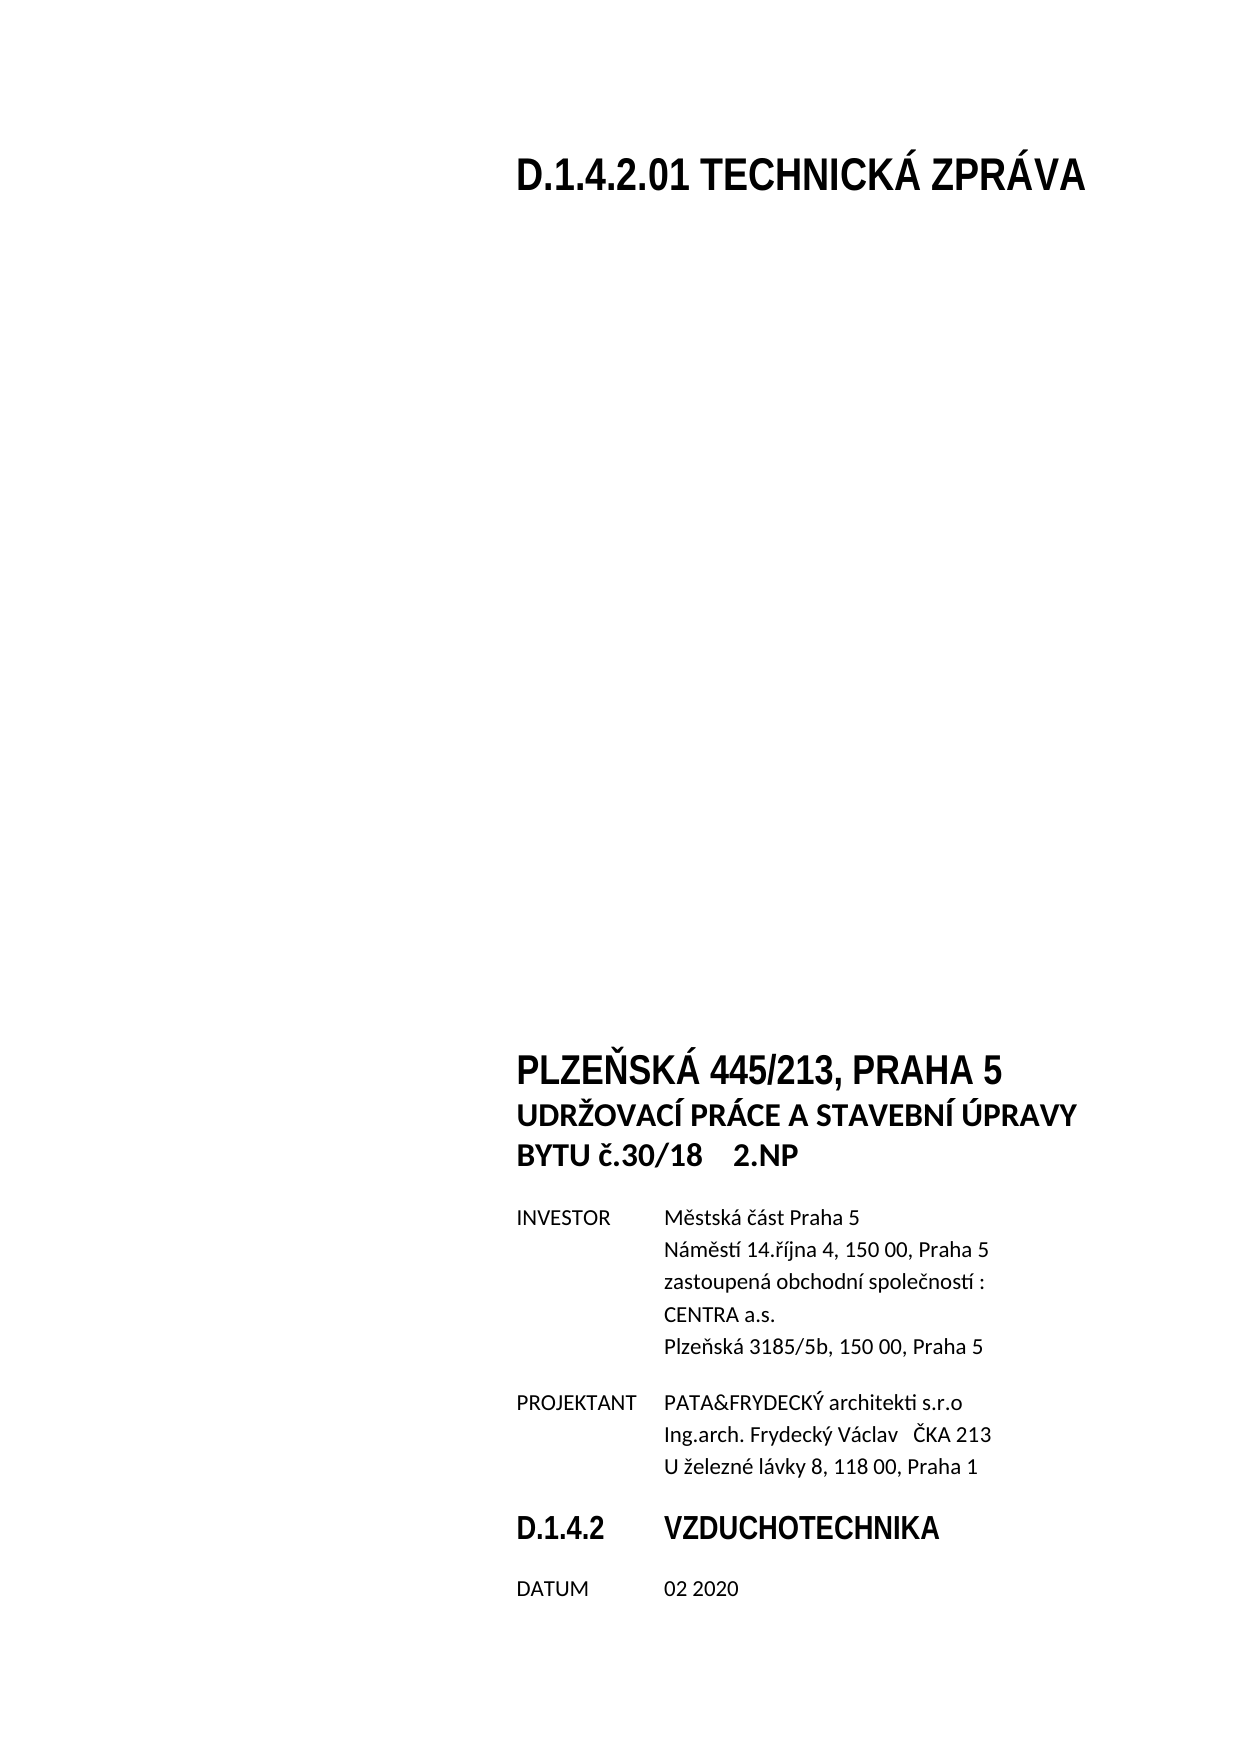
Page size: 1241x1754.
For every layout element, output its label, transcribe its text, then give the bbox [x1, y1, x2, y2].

text PROJEKTANT PATA&FRYDECKÝ architekti s.r.o [148, 1388, 1093, 1416]
text DATUM 02 2020 [148, 1574, 1093, 1603]
text INVESTOR Městská část Praha 5 [443, 1203, 1093, 1231]
text Ing.arch. Frydecký Václav ČKA 213 [148, 1420, 1093, 1448]
text Náměstí 14.října 4, 150 00, Praha 5 [148, 1235, 1093, 1263]
text D.1.4.2 VZDUCHOTECHNIKA [443, 1508, 1093, 1547]
text zastoupená obchodní společností : [295, 1267, 1093, 1296]
text CENTRA a.s. [148, 1300, 1093, 1328]
text BYTU č.30/18 2.NP [443, 1134, 1093, 1175]
text Plzeňská 3185/5b, 150 00, Praha 5 [148, 1332, 1093, 1360]
text PLZEŇSKÁ 445/213, PRAHA 5 [443, 1046, 1093, 1094]
text UDRŽOVACÍ PRÁCE A STAVEBNÍ ÚPRAVY [148, 1094, 1093, 1134]
text D.1.4.2.01 TECHNICKÁ ZPRÁVA [516, 148, 1093, 200]
text U železné lávky 8, 118 00, Praha 1 [148, 1452, 1093, 1480]
